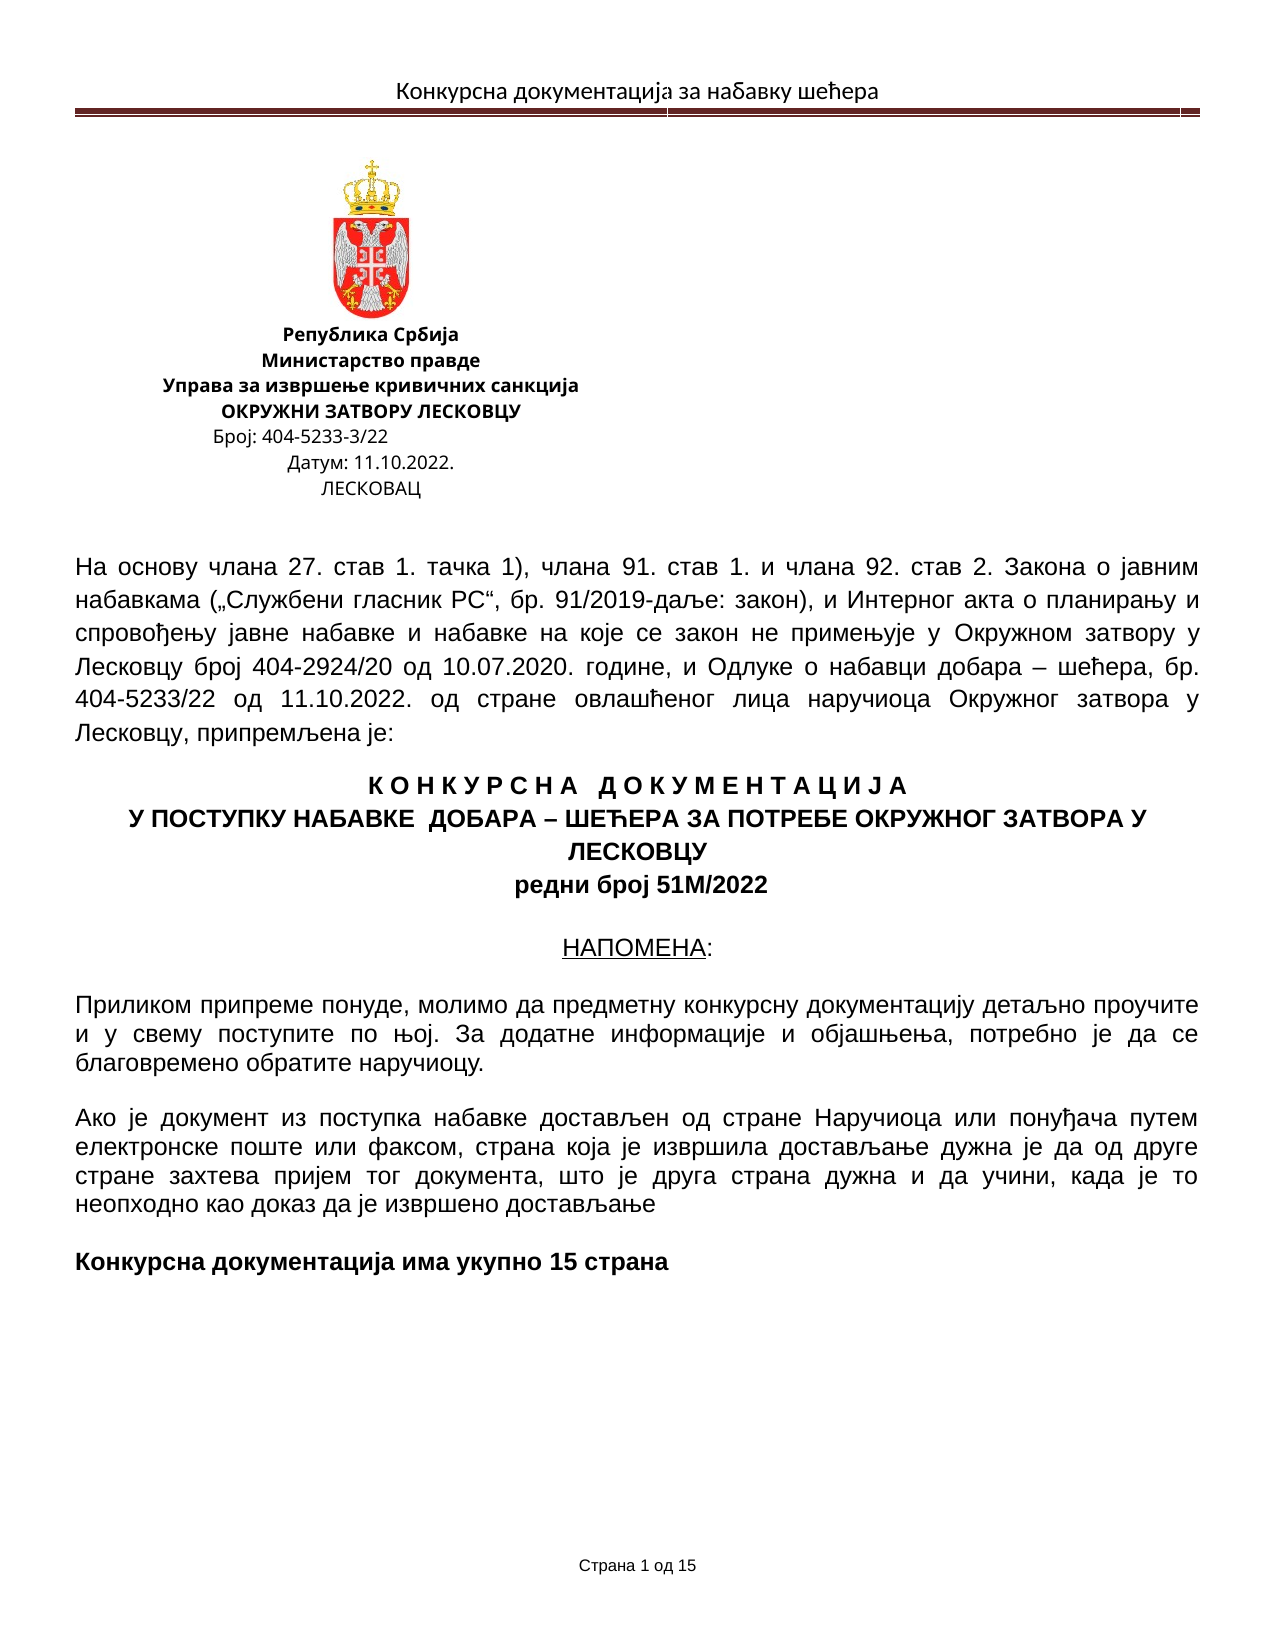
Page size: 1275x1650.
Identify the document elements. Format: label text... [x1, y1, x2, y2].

text Конкурсна документација има укупно 15 страна [75, 1247, 1200, 1276]
text У ПОСТУПКУ НАБАВКЕ ДОБАРА – ШЕЋЕРА ЗА ПОТРЕБЕ ОКРУЖНОГ ЗАТВОРА У ЛЕСКОВЦУ [75, 804, 1200, 866]
text редни број 51М/2022 [75, 870, 1200, 899]
text К О Н К У Р С Н А Д О К У М Е Н Т А Ц И Ј А [75, 771, 1200, 800]
table_header [668, 81, 1180, 551]
table_cell Република Србија Министарство правде Управа за извршење кривичних санкција ОКРУЖНИ ЗАТВОРУ ЛЕСКОВЦУ Број: 404-5233-3/22 Датум: 11.10.2022. ЛЕСКОВАЦ [75, 322, 667, 551]
picture [328, 157, 414, 321]
text НАПОМЕНА: [75, 933, 1200, 961]
text Ако је документ из поступка набавке достављен од стране Наручиоца или понуђача путем електронске поште или факсом, страна која је извршила достављање дужна је да од друге стране захтева пријем тог документа, што је друга страна дужна и да учини, када је то неопходно као доказ да је извршено достављање [75, 1103, 1200, 1218]
text Приликом припреме понуде, молимо да предметну конкурсну документацију детаљно проучите и у свему поступите по њој. За додатне информације и објашњења, потребно је да се благовремено обратите наручиоцу. [75, 991, 1200, 1077]
table_header [75, 81, 667, 321]
text На основу члана 27. став 1. тачка 1), члана 91. став 1. и члана 92. став 2. Закона о јавним набавкама („Службени гласник РС“, бр. 91/2019-даље: закон), и Интерног акта о планирању и спровођењу јавне набавке и набавке на које се закон не примењује у Окружном затвору у Лесковцу број 404-2924/20 од 10.07.2020. године, и Одлуке o набавци добара – шећера, бр. 404-5233/22 од 11.10.2022. од стране овлашћеног лица наручиоца Окружног затвора у Лесковцу, припремљена је: [75, 165, 1200, 746]
